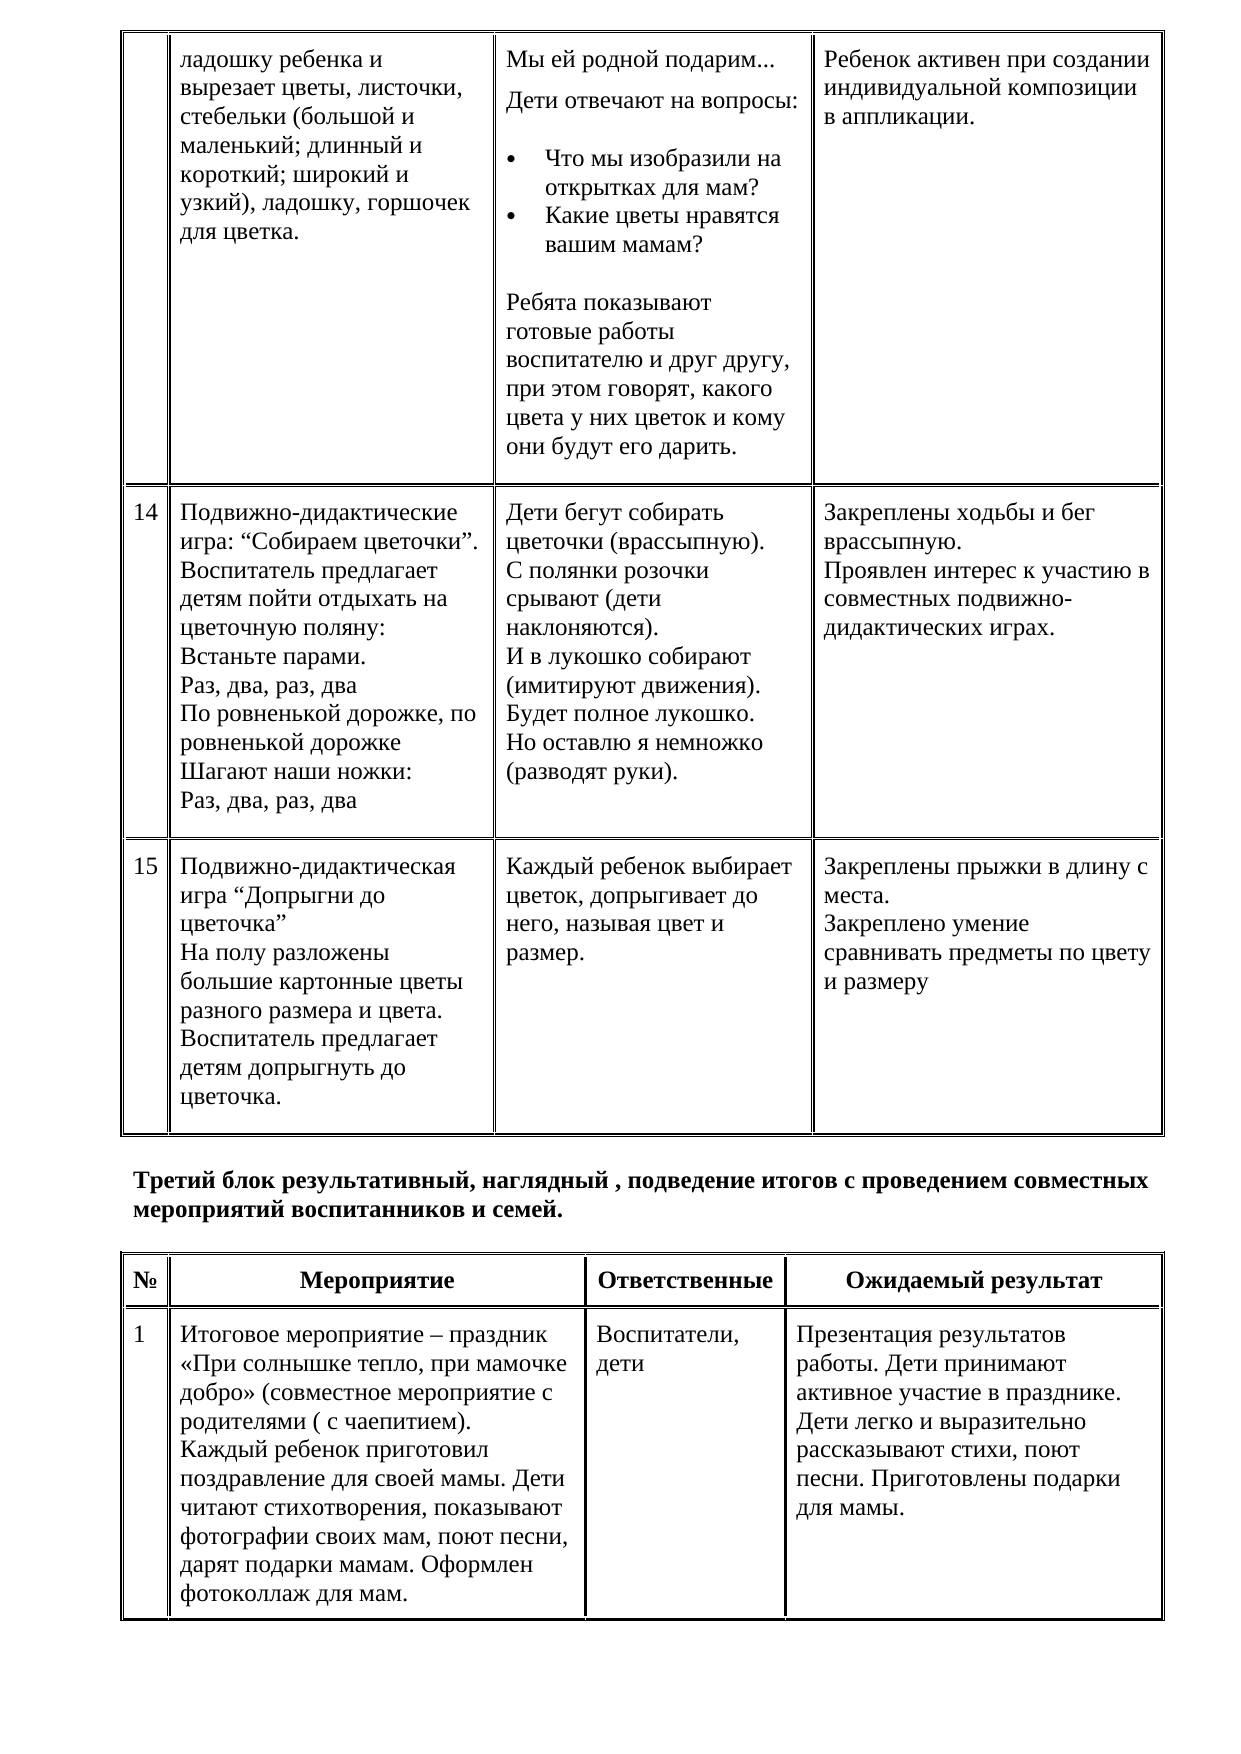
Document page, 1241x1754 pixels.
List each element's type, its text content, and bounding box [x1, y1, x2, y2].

table_cell Закреплены ходьбы и бег врассыпную. Проявлен интерес к участию в совместных подвижно-дидактических играх. [815, 483, 1162, 837]
table_cell 13 [124, 31, 169, 483]
table_cell Подвижно-дидактические игра: “Собираем цветочки”. Воспитатель предлагает детям пойти отдыхать на цветочную поляну: Встаньте парами. Раз, два, раз, два По ровненькой дорожке, по ровненькой дорожке Шагают наши ножки: Раз, два, раз, два [171, 487, 493, 837]
table_cell Воспитатели, дети [585, 1309, 785, 1618]
table_header № [124, 1253, 169, 1305]
table_cell 15 [122, 837, 169, 1133]
text Третий блок результативный, наглядный , подведение итогов с проведением совместных мероприятий воспитанников и семей. [133, 1165, 1152, 1223]
table_cell 1 [124, 1305, 169, 1618]
table_cell Дети бегут собирать цветочки (врассыпную). С полянки розочки срывают (дети наклоняются). И в лукошко собирают (имитируют движения). Будет полное лукошко. Но оставлю я немножко (разводят руки). [496, 487, 811, 837]
table_cell 14 [124, 483, 167, 837]
table_cell Каждый ребенок выбирает цветок, допрыгивает до него, называя цвет и размер. [495, 837, 813, 1133]
table_cell Закреплены прыжки в длину с места. Закреплено умение сравнивать предметы по цвету и размеру [813, 837, 1163, 1133]
table_header Ожидаемый результат [785, 1255, 1161, 1305]
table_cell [495, 31, 813, 483]
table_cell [169, 33, 495, 483]
table_header Мероприятие [169, 1255, 585, 1305]
table_cell Презентация результатов работы. Дети принимают активное участие в празднике. Дети легко и выразительно рассказывают стихи, поют песни. Приготовлены подарки для мамы. [785, 1305, 1162, 1618]
table_cell Итоговое мероприятие – праздник «При солнышке тепло, при мамочке добро» (совместное мероприятие с родителями ( с чаепитием). Каждый ребенок приготовил поздравление для своей мамы. Дети читают стихотворения, показывают фотографии своих мам, поют песни, дарят подарки мамам. Оформлен фотоколлаж для мам. [169, 1309, 585, 1618]
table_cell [813, 33, 1161, 483]
table_header Ответственные [585, 1255, 785, 1305]
table_cell Подвижно-дидактическая игра “Допрыгни до цветочка” На полу разложены большие картонные цветы разного размера и цвета. Воспитатель предлагает детям допрыгнуть до цветочка. [169, 840, 495, 1133]
